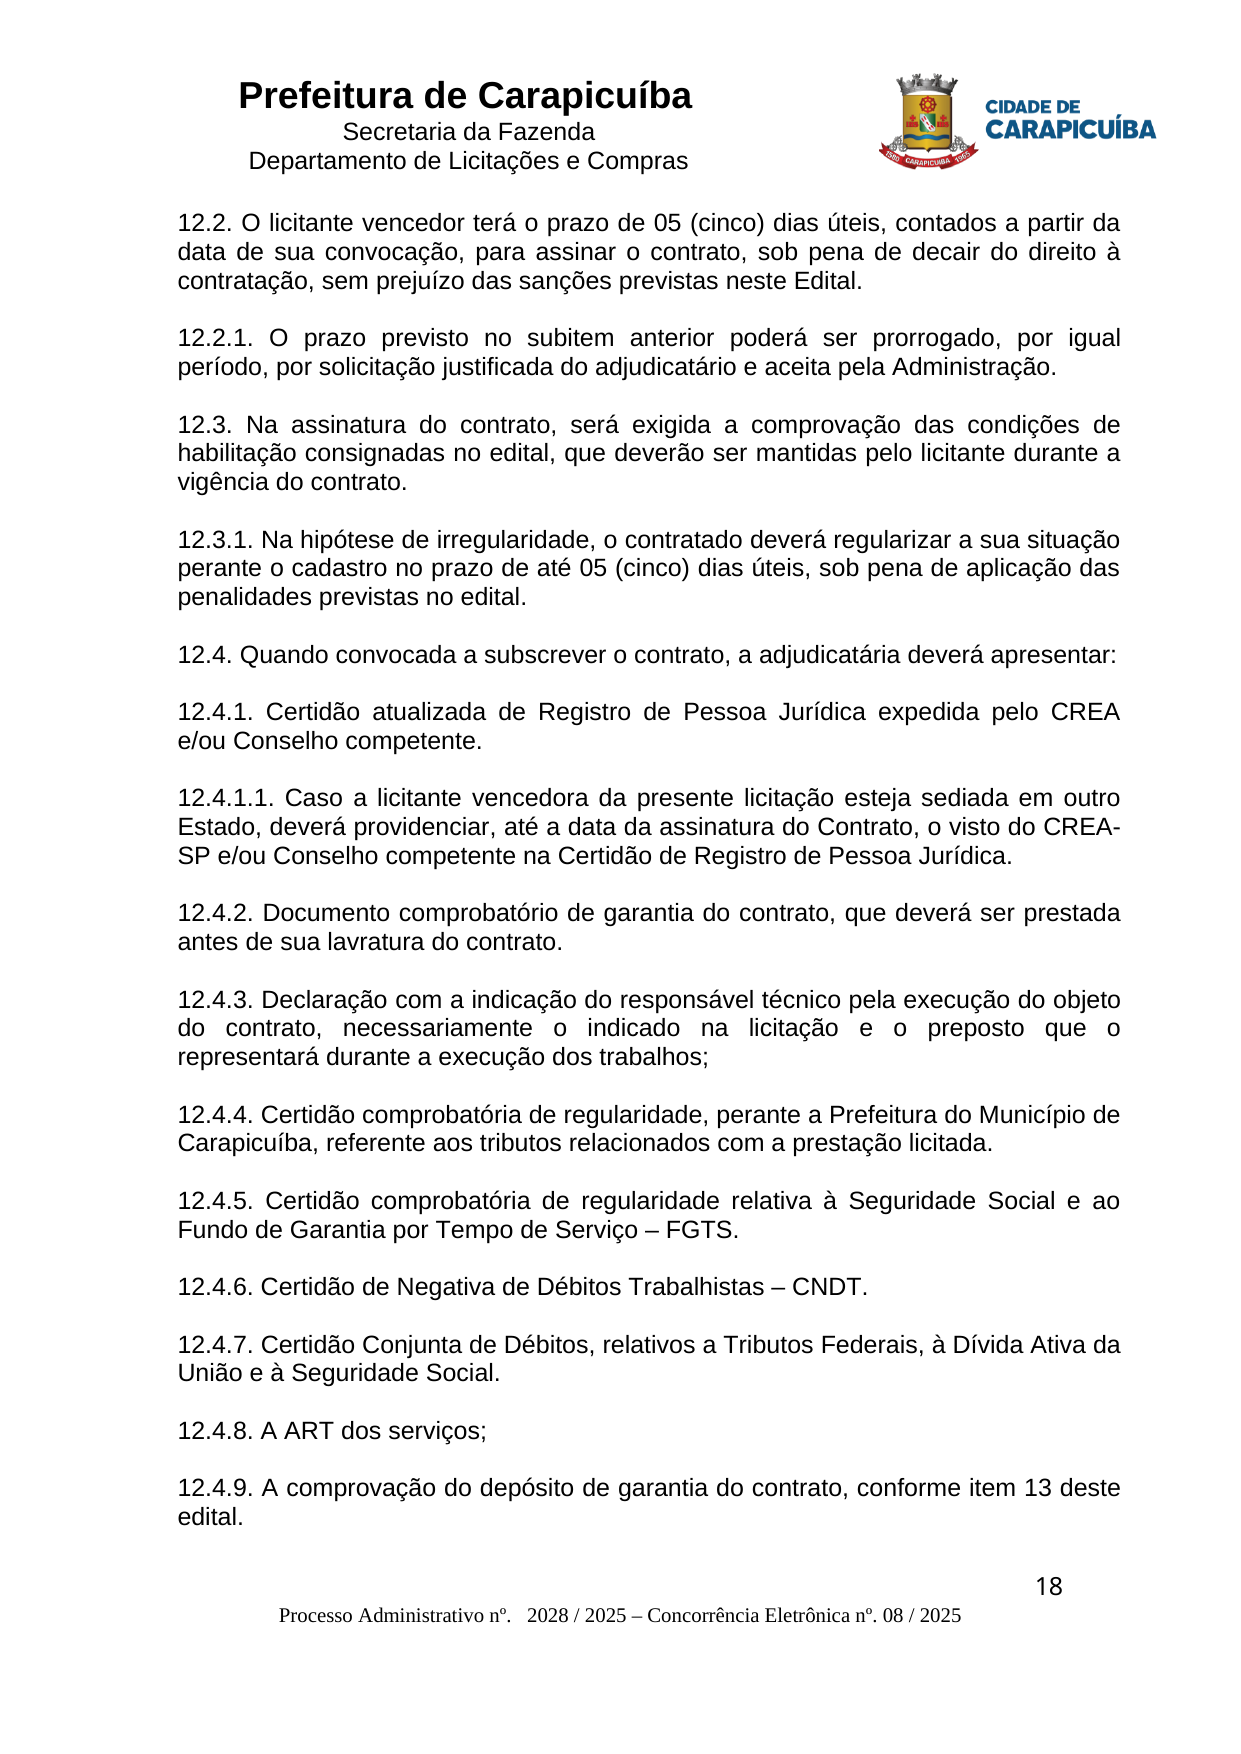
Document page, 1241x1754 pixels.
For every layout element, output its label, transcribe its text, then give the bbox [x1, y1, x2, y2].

text 12.2.1. O prazo previsto no subitem anterior poderá ser prorrogado, por igual período, por solicitação justificada do adjudicatário e aceita pela Administração. [177, 323, 1122, 381]
text 12.4.2. Documento comprobatório de garantia do contrato, que deverá ser prestada antes de sua lavratura do contrato. [177, 898, 1122, 956]
text 12.4.1.1. Caso a licitante vencedora da presente licitação esteja sediada em outro Estado, deverá providenciar, até a data da assinatura do Contrato, o visto do CREA-SP e/ou Conselho competente na Certidão de Registro de Pessoa Jurídica. [177, 783, 1122, 870]
text 12.4.9. A comprovação do depósito de garantia do contrato, conforme item 13 deste edital. [177, 1473, 1122, 1531]
text 12.2. O licitante vencedor terá o prazo de 05 (cinco) dias úteis, contados a partir da data de sua convocação, para assinar o contrato, sob pena de decair do direito à contratação, sem prejuízo das sanções previstas neste Edital. [177, 208, 1122, 295]
text 12.4.4. Certidão comprobatória de regularidade, perante a Prefeitura do Município de Carapicuíba, referente aos tributos relacionados com a prestação licitada. [177, 1100, 1122, 1157]
text 12.4.1. Certidão atualizada de Registro de Pessoa Jurídica expedida pelo CREA e/ou Conselho competente. [177, 697, 1122, 755]
text 12.4.6. Certidão de Negativa de Débitos Trabalhistas – CNDT. [177, 1272, 1122, 1301]
text 12.4. Quando convocada a subscrever o contrato, a adjudicatária deverá apresentar: [177, 640, 1122, 668]
text 12.3.1. Na hipótese de irregularidade, o contratado deverá regularizar a sua situação perante o cadastro no prazo de até 05 (cinco) dias úteis, sob pena de aplicação das penalidades previstas no edital. [177, 525, 1122, 611]
text 12.4.5. Certidão comprobatória de regularidade relativa à Seguridade Social e ao Fundo de Garantia por Tempo de Serviço – FGTS. [177, 1186, 1122, 1243]
text 12.3. Na assinatura do contrato, será exigida a comprovação das condições de habilitação consignadas no edital, que deverão ser mantidas pelo licitante durante a vigência do contrato. [177, 410, 1122, 496]
text 12.4.8. A ART dos serviços; [177, 1416, 1122, 1445]
text 12.4.3. Declaração com a indicação do responsável técnico pela execução do objeto do contrato, necessariamente o indicado na licitação e o preposto que o representará durante a execução dos trabalhos; [177, 985, 1122, 1071]
text 12.4.7. Certidão Conjunta de Débitos, relativos a Tributos Federais, à Dívida Ativa da União e à Seguridade Social. [177, 1330, 1122, 1387]
picture [877, 65, 1159, 172]
